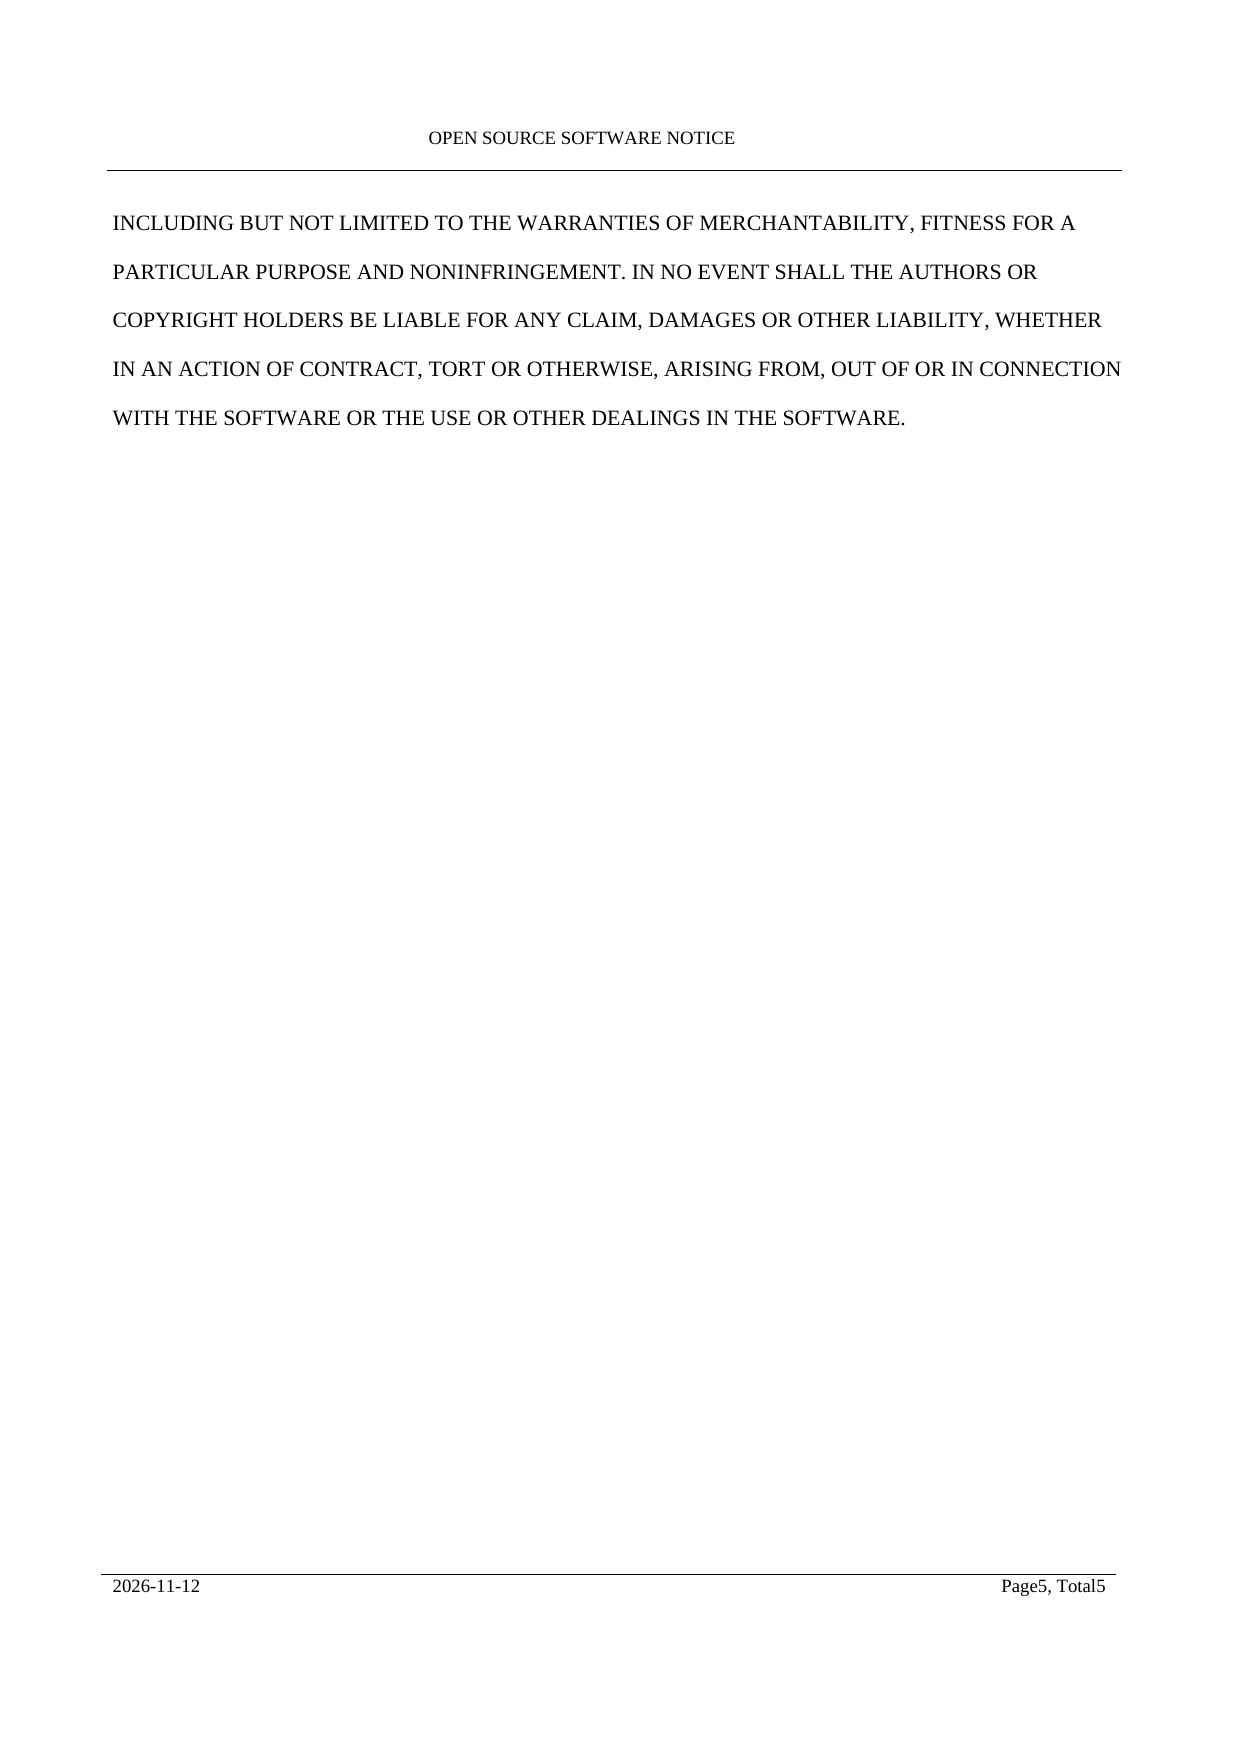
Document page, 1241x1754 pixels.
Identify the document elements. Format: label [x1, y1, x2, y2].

text [112, 206, 1128, 434]
